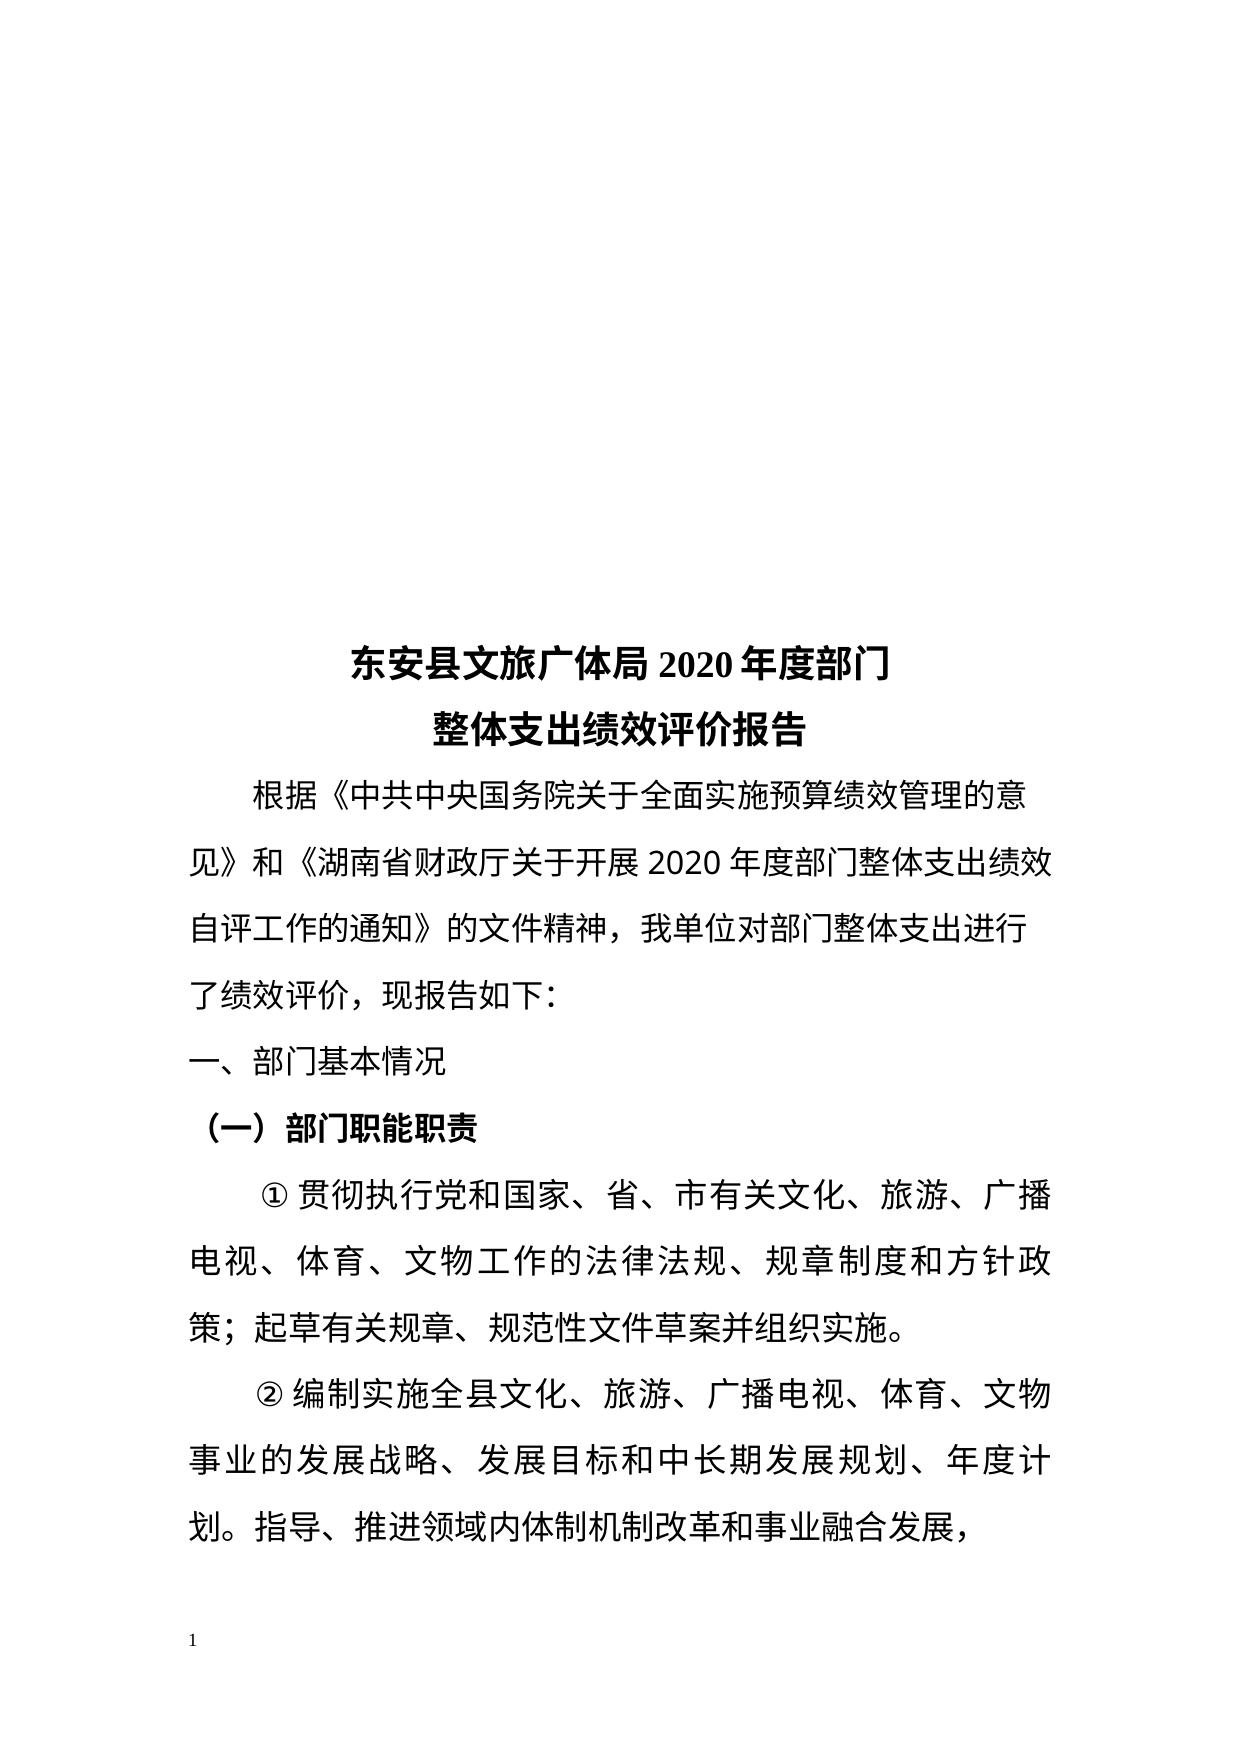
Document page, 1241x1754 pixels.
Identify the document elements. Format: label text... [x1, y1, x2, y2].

text 根据《中共中央国务院关于全面实施预算绩效管理的意见》和《湖南省财政厅关于开展 2020 年度部门整体支出绩效自评工作的通知》的文件精神，我单位对部门整体支出进行了绩效评价，现报告如下： [188, 761, 1052, 1026]
text （一）部门职能职责 [188, 1093, 1052, 1159]
text ①贯彻执行党和国家、省、市有关文化、旅游、广播电视、体育、文物工作的法律法规、规章制度和方针政策；起草有关规章、规范性文件草案并组织实施。 [188, 1159, 1052, 1359]
text 一、部门基本情况 [188, 1026, 1052, 1093]
text 东安县文旅广体局 2020年度部门 [188, 628, 1052, 694]
text ②编制实施全县文化、旅游、广播电视、体育、文物事业的发展战略、发展目标和中长期发展规划、年度计划。指导、推进领域内体制机制改革和事业融合发展， [188, 1359, 1052, 1558]
text 整体支出绩效评价报告 [188, 694, 1052, 761]
